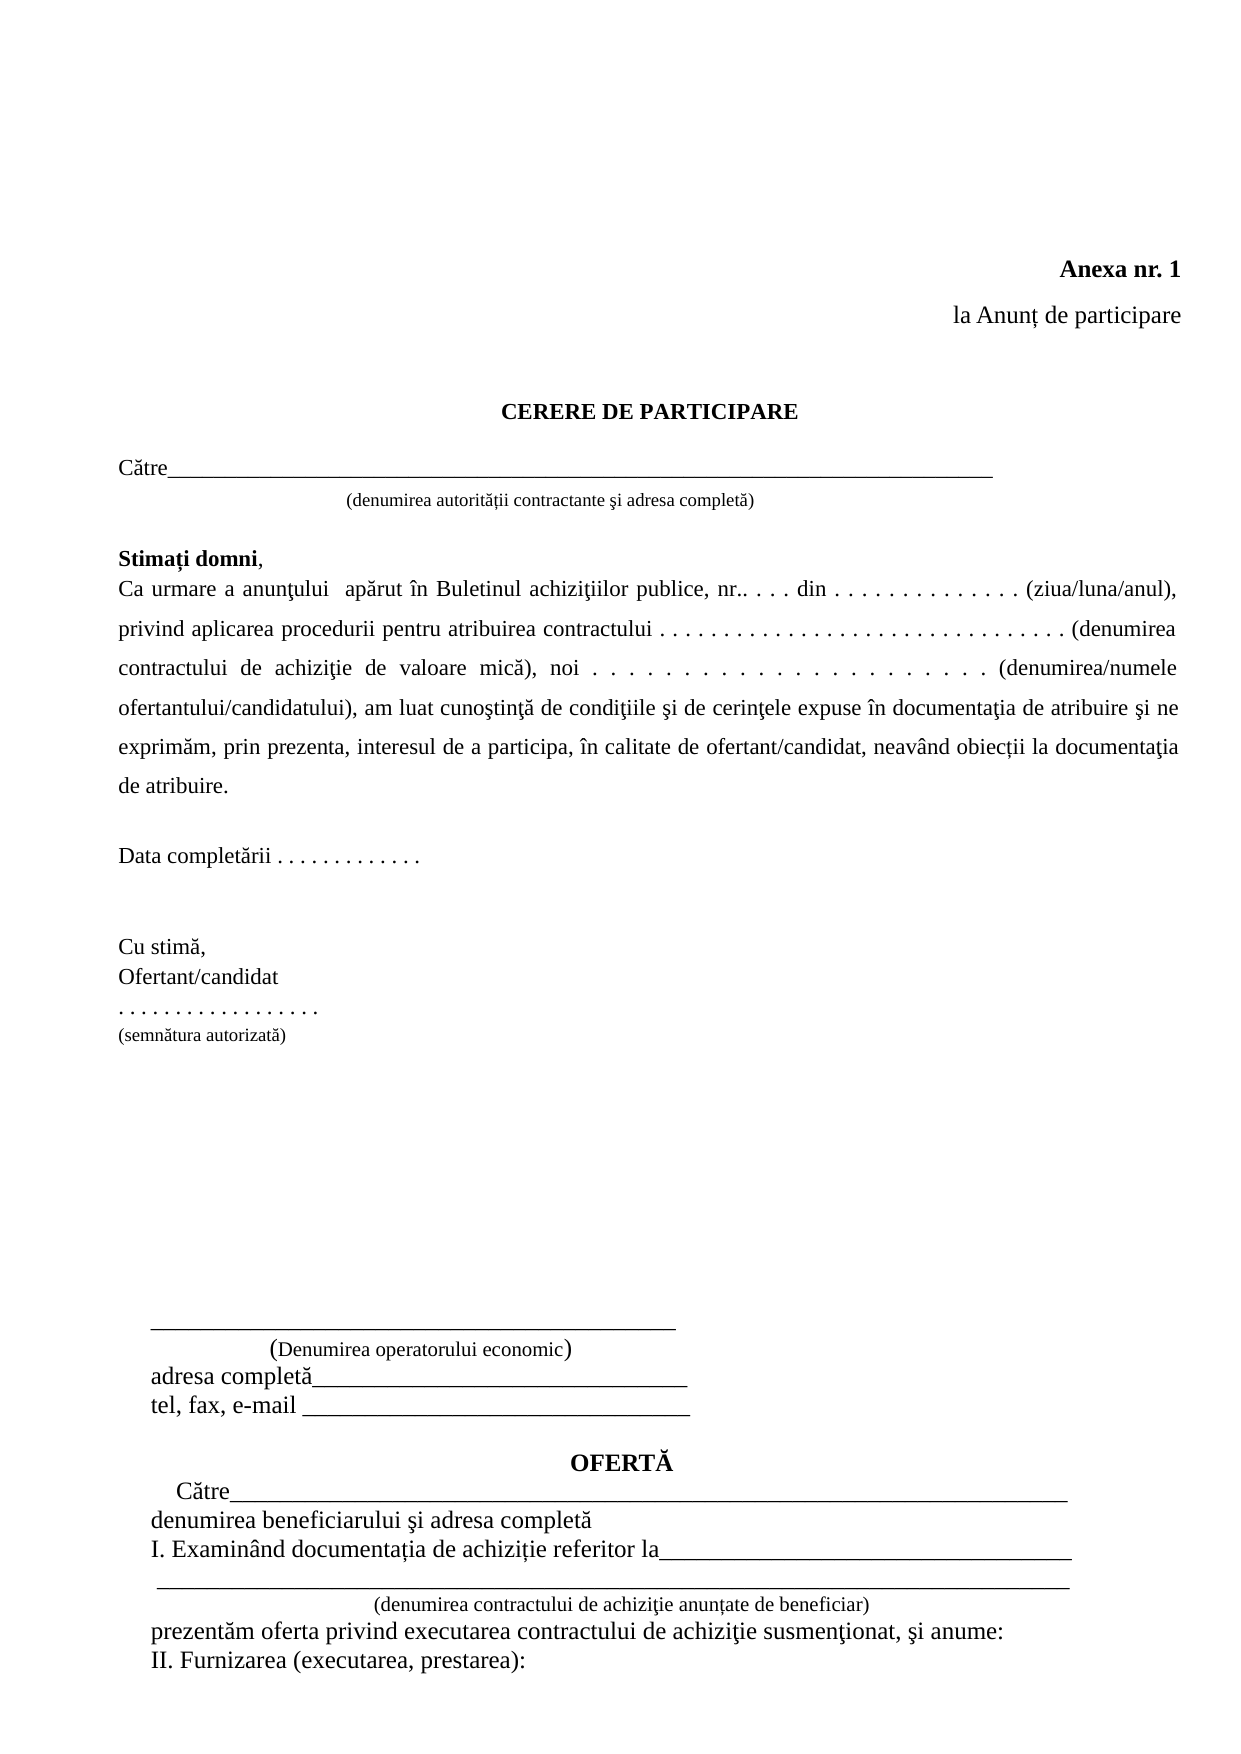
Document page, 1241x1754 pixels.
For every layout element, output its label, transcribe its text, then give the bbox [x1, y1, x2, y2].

text CERERE DE PARTICIPARE [118, 398, 1181, 424]
text (denumirea autorității contractante şi adresa completă) [118, 484, 1181, 511]
text Ca urmare a anunţului apărut în Buletinul achiziţiilor publice, nr.. . . . din . . . . . . . . . . . . . . (ziua/luna/anul), privind aplicarea procedurii pentru atribuirea contractului . . . . . . . . . . . . . . . . . . . . . . . . . . . . . . . . (denumirea contractului de achiziţie de valoare mică), noi . . . . . . . . . . . . . . . . . . . . . . (denumirea/numele ofertantului/candidatului), am luat cunoştinţă de condiţiile şi de cerinţele expuse în documentaţia de atribuire şi ne exprimăm, prin prezenta, interesul de a participa, în calitate de ofertant/candidat, neavând obiecții la documentaţia de atribuire. [118, 575, 1181, 799]
text (semnătura autorizată) [118, 1023, 1181, 1045]
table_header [148, 1301, 1096, 1680]
text Cu stimă, [118, 933, 1181, 959]
text Anexa nr. 1 [756, 254, 1181, 283]
text Stimați domni, [118, 545, 1181, 571]
text la Anunț de participare [756, 300, 1181, 328]
text Data completării . . . . . . . . . . . . . [118, 842, 1181, 869]
text Ofertant/candidat [118, 963, 1181, 989]
text Către________________________________________________________________________ [118, 454, 1181, 481]
text . . . . . . . . . . . . . . . . . . [118, 993, 1181, 1020]
